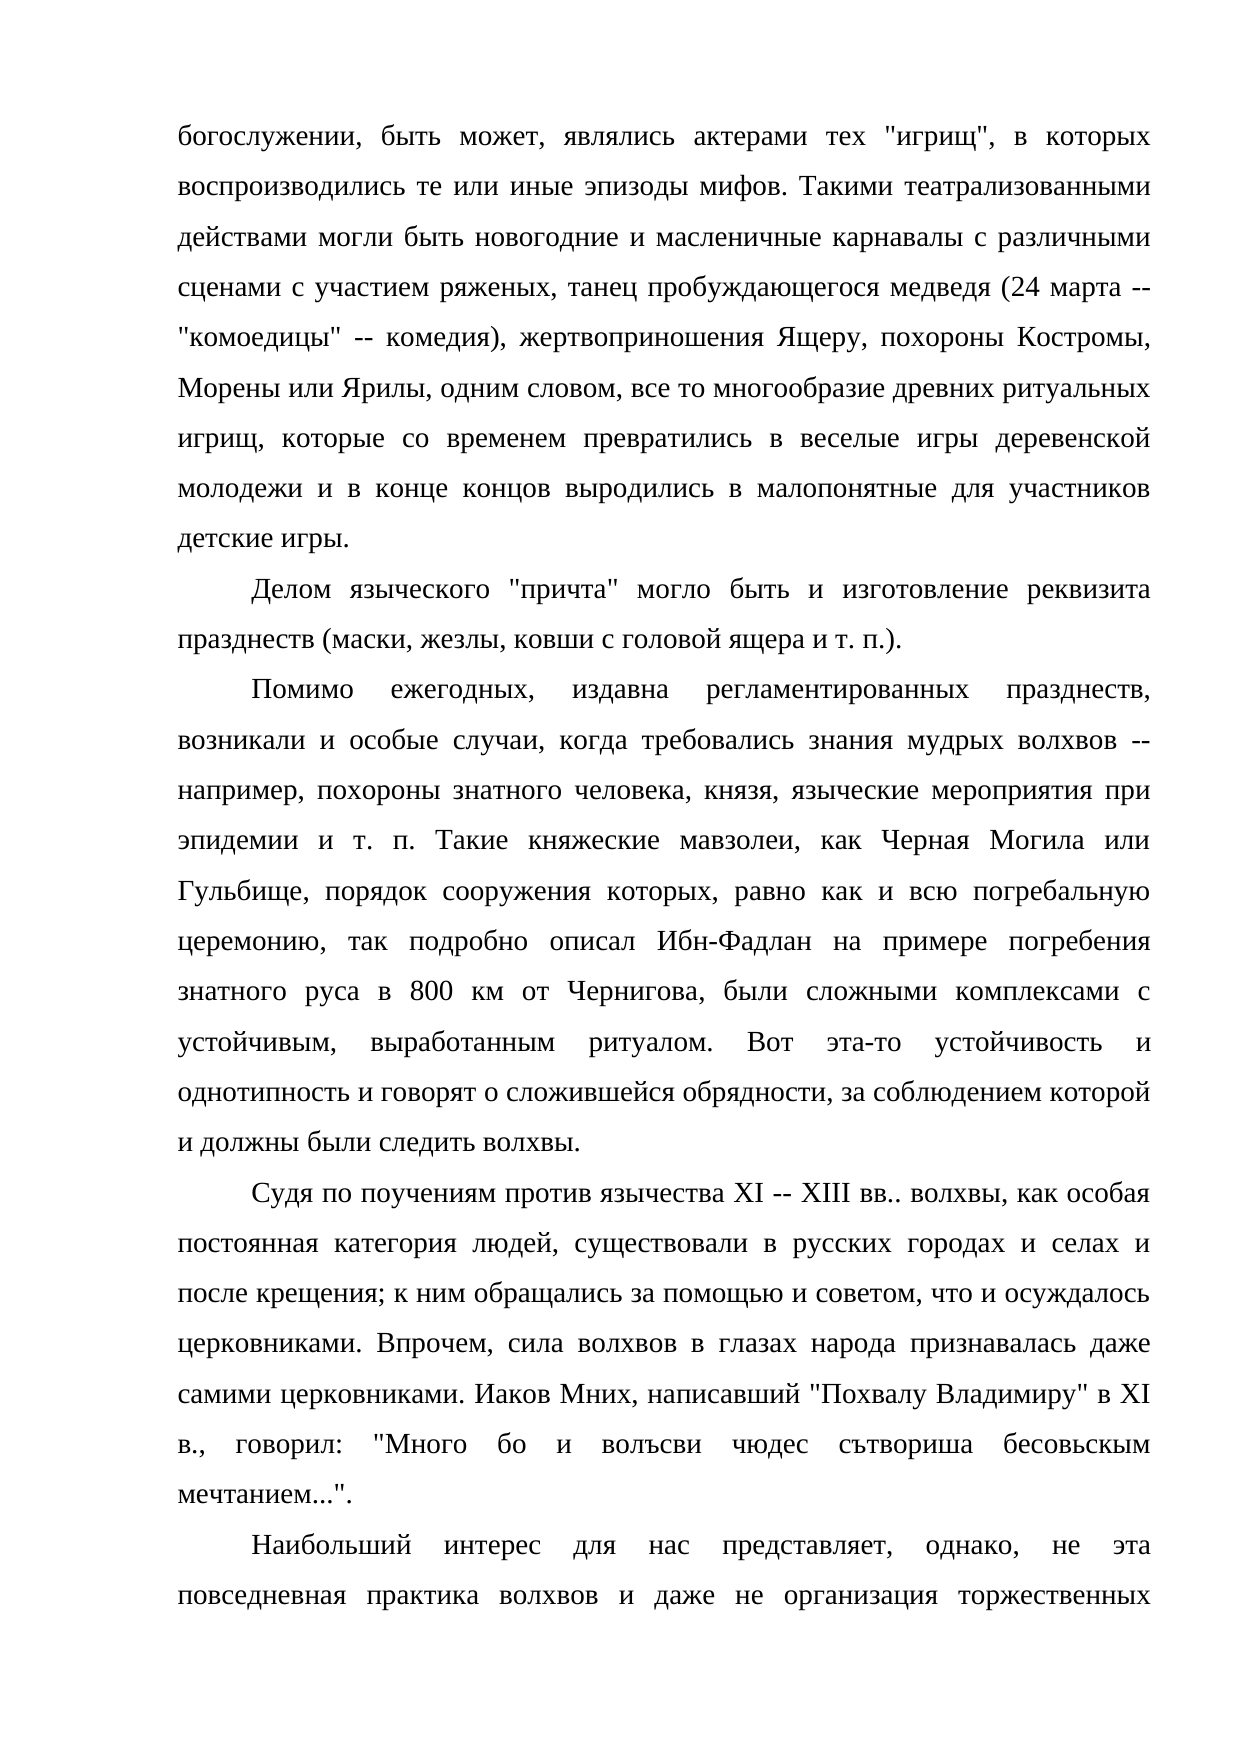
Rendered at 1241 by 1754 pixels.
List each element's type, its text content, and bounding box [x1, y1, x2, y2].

text Судя по поучениям против язычества XI -- XIII вв.. волхвы, как особая постоянная категория людей, существовали в русских городах и селах и после крещения; к ним обращались за помощью и советом, что и осуждалось церковниками. Впрочем, сила волхвов в глазах народа признавалась даже самими церковниками. Иаков Мних, написавший "Похвалу Владимиру" в XI в., говорил: "Много бо и волъсви чюдес сътвориша бесовьскым мечтанием...". [177, 1175, 1152, 1510]
text Помимо ежегодных, издавна регламентированных празднеств, возникали и особые случаи, когда требовались знания мудрых волхвов -- например, похороны знатного человека, князя, языческие мероприятия при эпидемии и т. п. Такие княжеские мавзолеи, как Черная Могила или Гульбище, порядок сооружения которых, равно как и всю погребальную церемонию, так подробно описал Ибн-Фадлан на примере погребения знатного руса в 800 км от Чернигова, были сложными комплексами с устойчивым, выработанным ритуалом. Вот эта-то устойчивость и однотипность и говорят о сложившейся обрядности, за соблюдением которой и должны были следить волхвы. [177, 672, 1152, 1158]
text Делом языческого "причта" могло быть и изготовление реквизита празднеств (маски, жезлы, ковши с головой ящера и т. п.). [177, 571, 1152, 655]
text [177, 118, 1152, 554]
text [177, 1527, 1152, 1611]
